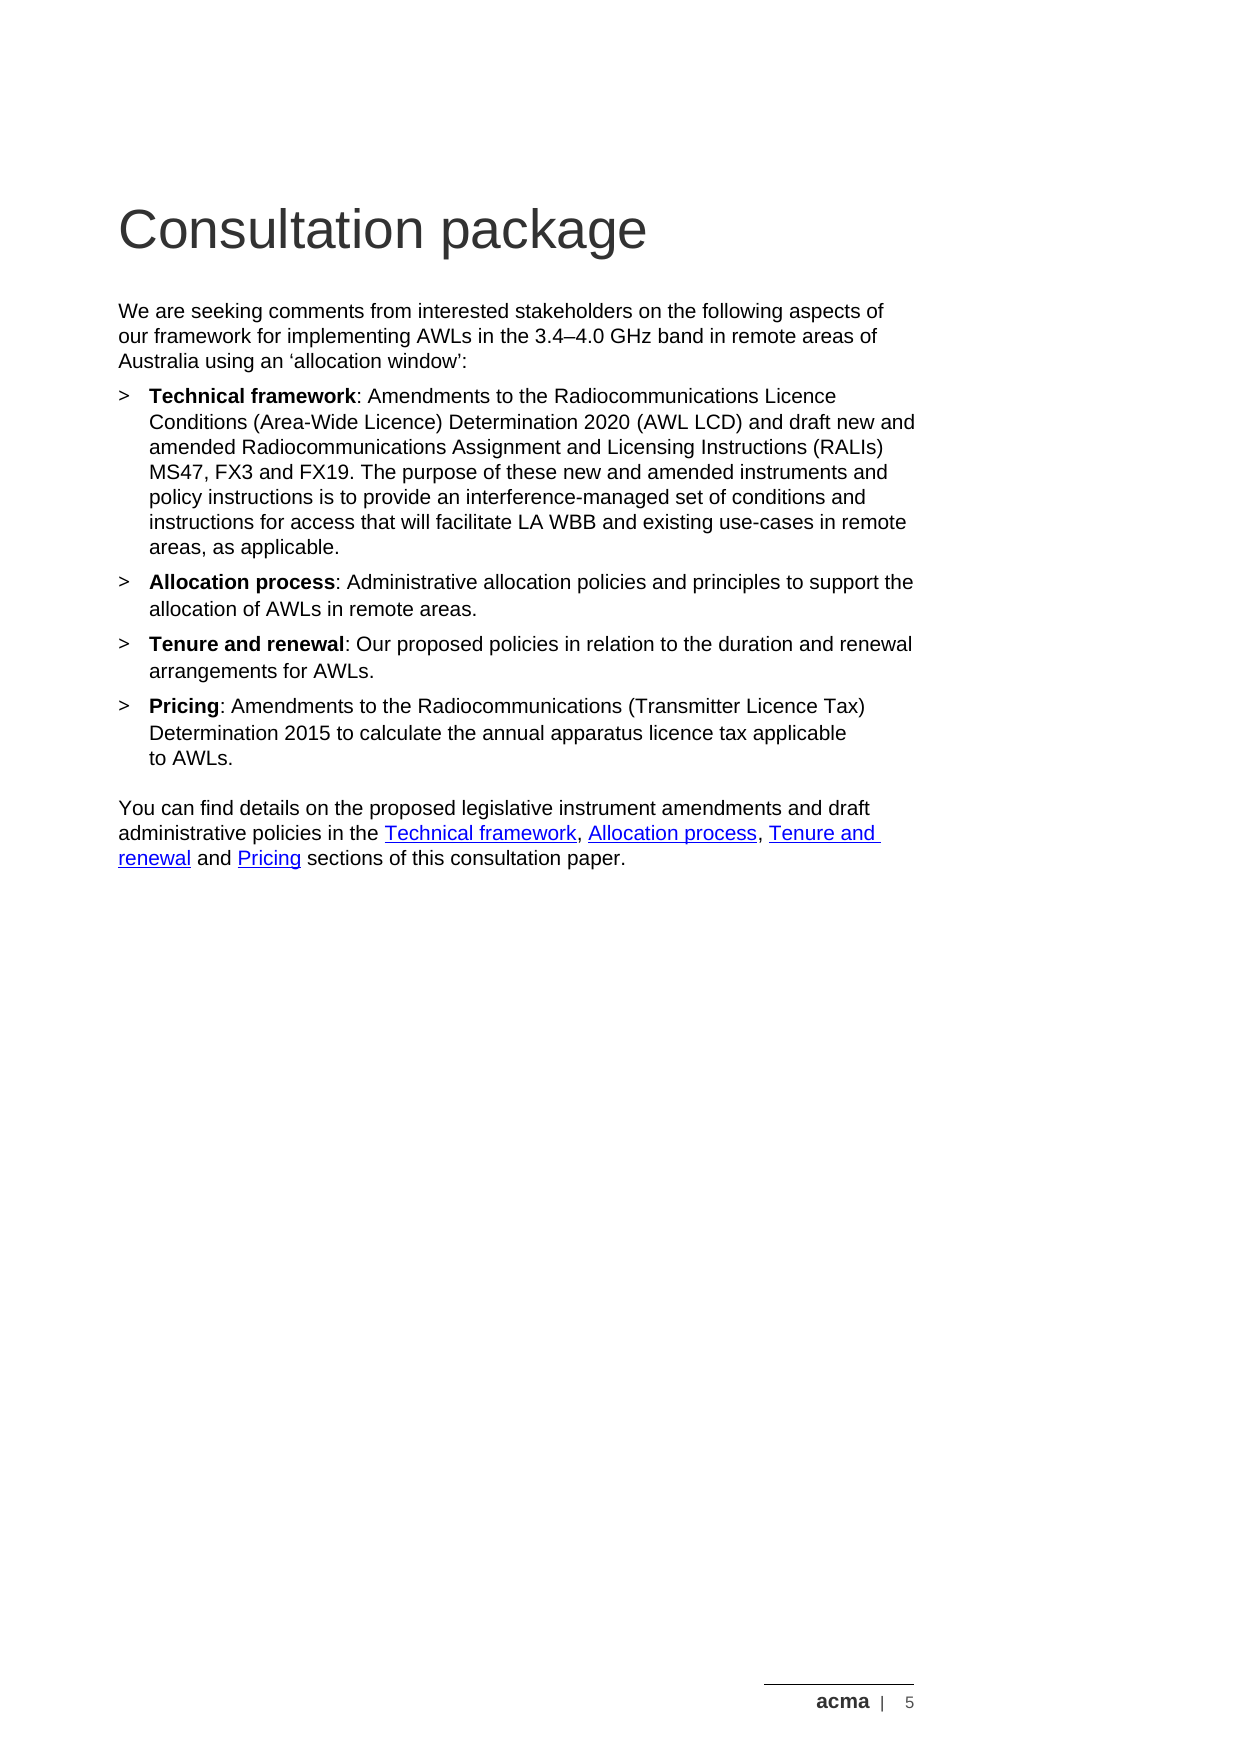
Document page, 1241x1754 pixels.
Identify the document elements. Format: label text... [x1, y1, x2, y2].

text Allocation process: Administrative allocation policies and principles to support the allocation of AWLs in remote areas. [118, 567, 917, 621]
text Technical framework: Amendments to the Radiocommunications Licence Conditions (Area-Wide Licence) Determination 2020 (AWL LCD) and draft new and amended Radiocommunications Assignment and Licensing Instructions (RALIs) MS47, FX3 and FX19. The purpose of these new and amended instruments and policy instructions is to provide an interference-managed set of conditions and instructions for access that will facilitate LA WBB and existing use-cases in remote areas, as applicable. [118, 381, 917, 559]
subtitle Consultation package [118, 203, 917, 260]
list We are seeking comments from interested stakeholders on the following aspects of our framework for implementing AWLs in the 3.4–4.0 GHz band in remote areas of Australia using an ‘allocation window’: [118, 297, 917, 372]
list You can find details on the proposed legislative instrument amendments and draft administrative policies in the Technical framework, Allocation process, Tenure and renewal and Pricing sections of this consultation paper. [118, 794, 917, 869]
text Pricing: Amendments to the Radiocommunications (Transmitter Licence Tax) Determination 2015 to calculate the annual apparatus licence tax applicable to AWLs. [118, 691, 917, 769]
text Tenure and renewal: Our proposed policies in relation to the duration and renewal arrangements for AWLs. [118, 629, 917, 683]
